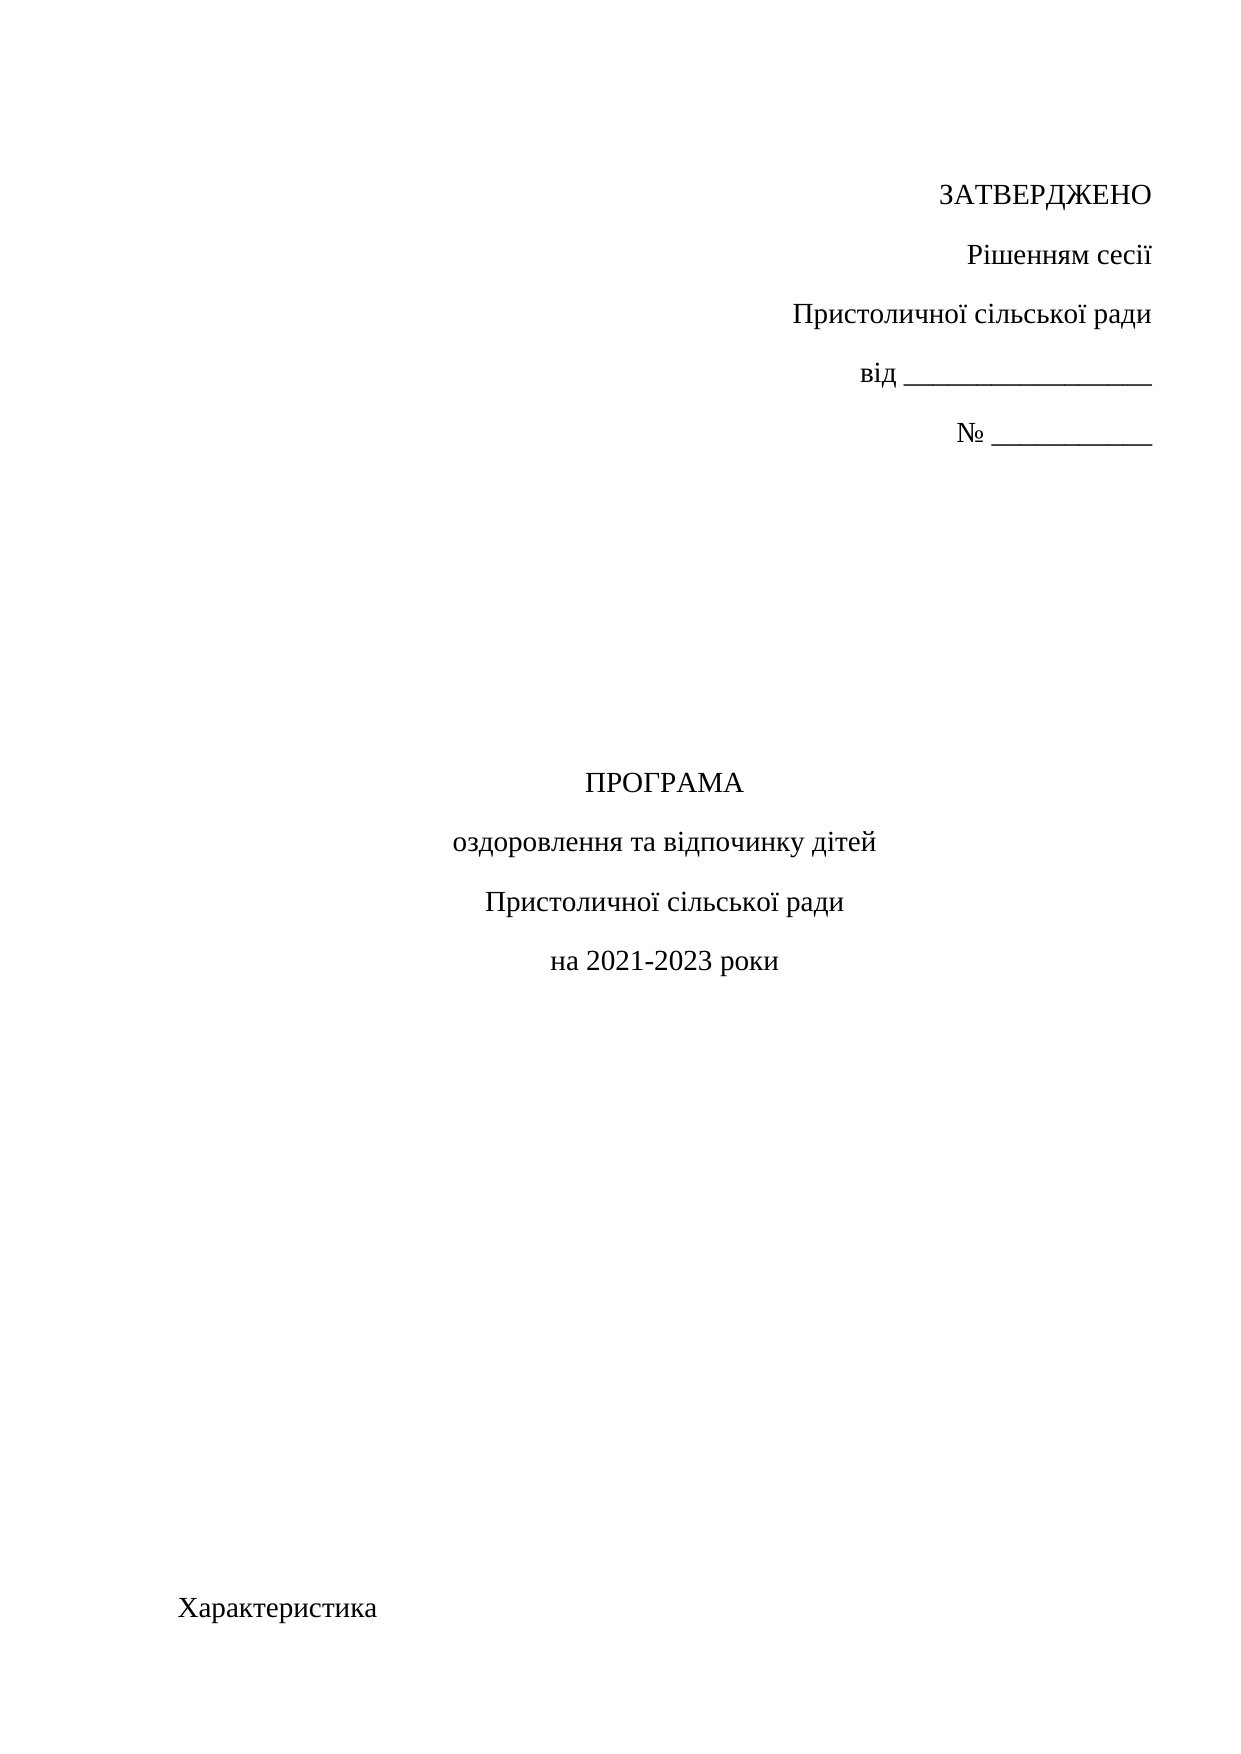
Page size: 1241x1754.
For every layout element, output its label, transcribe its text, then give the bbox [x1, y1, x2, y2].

text № ___________ [177, 415, 1152, 448]
text Пристоличної сільської ради [177, 296, 1152, 330]
text Рішенням сесії [177, 237, 1152, 270]
text Характеристика [177, 1590, 1152, 1623]
text ЗАТВЕРДЖЕНО [177, 177, 1152, 211]
text оздоровлення та відпочинку дітей [177, 824, 1152, 858]
text від _________________ [177, 356, 1152, 389]
text Пристоличної сільської ради [177, 884, 1152, 917]
text на 2021-2023 роки [177, 943, 1152, 977]
text ПРОГРАМА [177, 765, 1152, 798]
